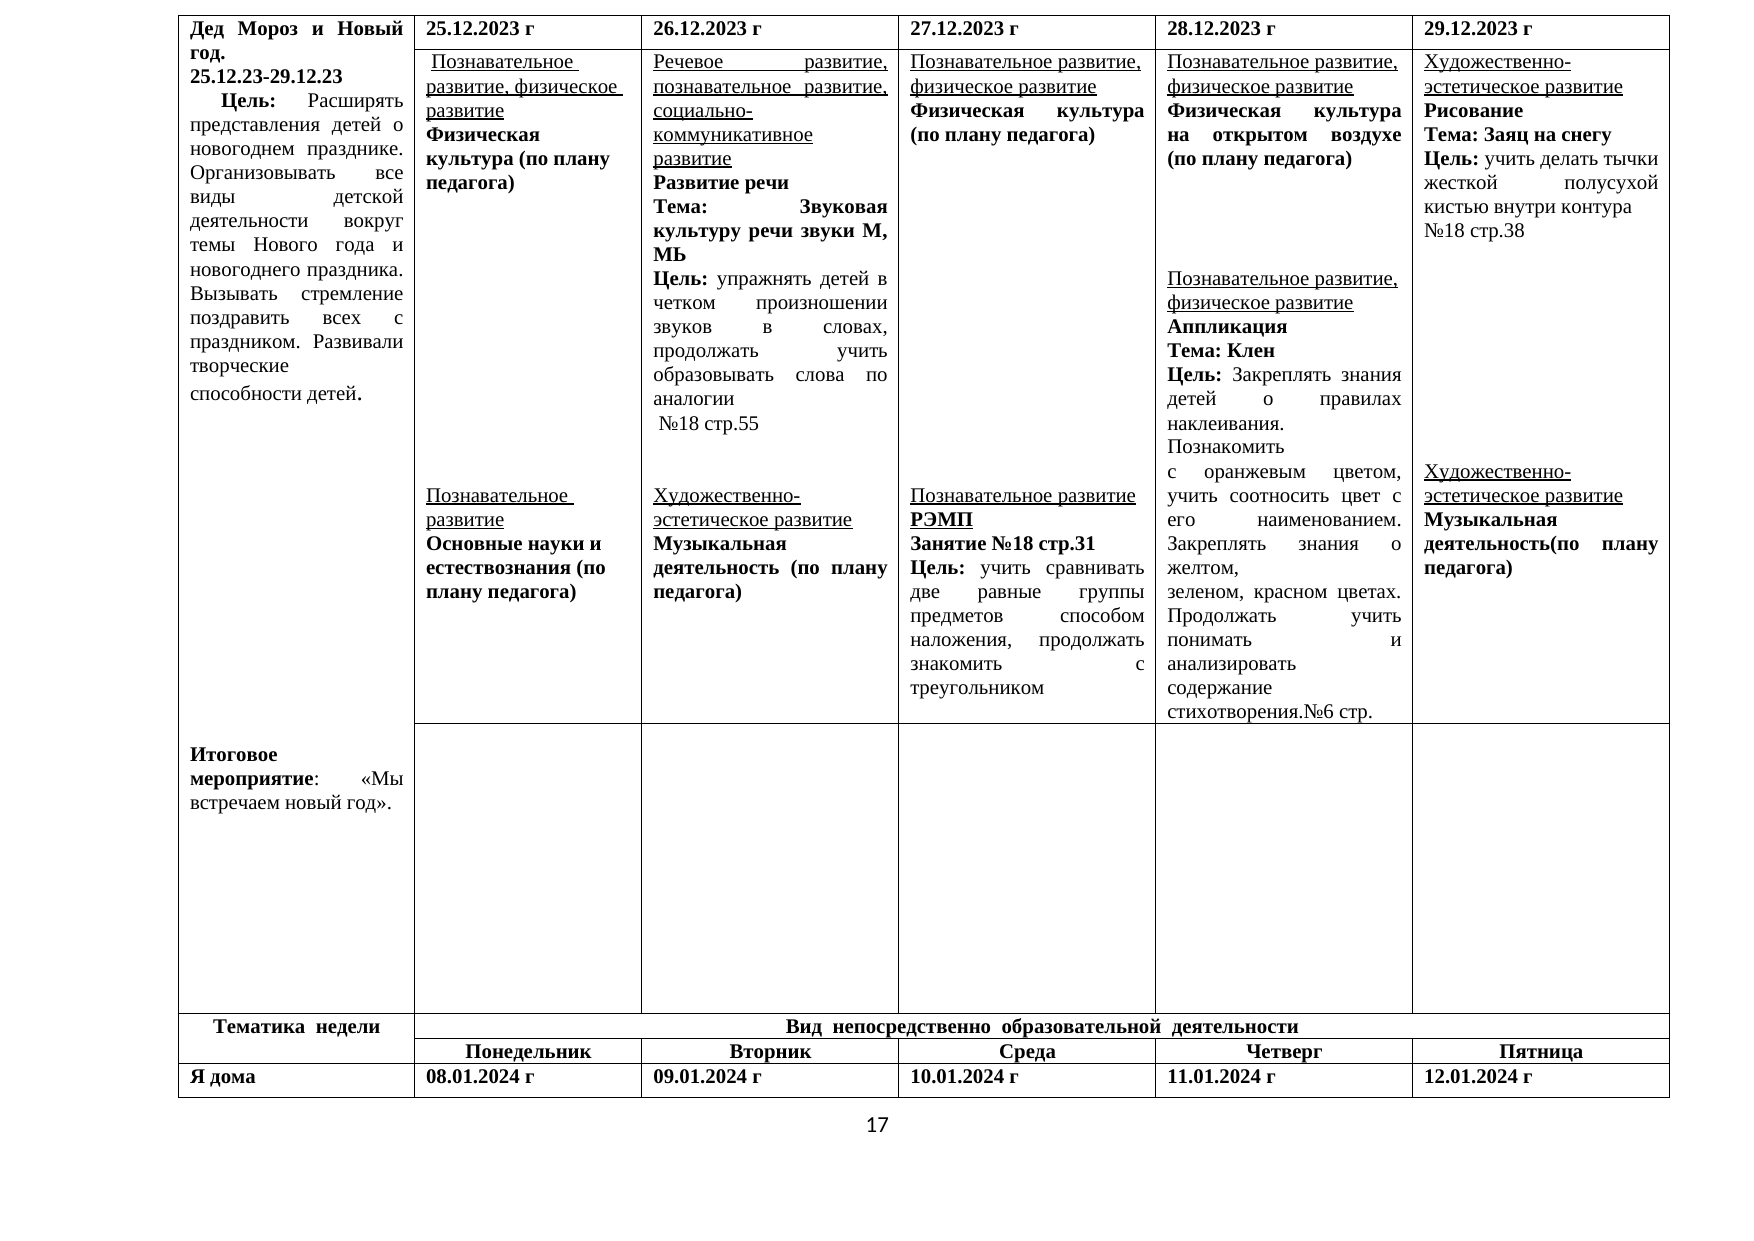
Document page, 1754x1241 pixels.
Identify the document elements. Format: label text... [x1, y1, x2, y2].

table_cell Познавательное развитие, физическое развитие Физическая культура на открытом воздухе (по плану педагога) Познавательное развитие, физическое развитие Аппликация Тема: Клен Цель: Закреплять знания детей о правилах наклеивания. Познакомить с оранжевым цветом, учить соотносить цвет с его наименованием. Закреплять знания о желтом, зеленом, красном цветах. Продолжать учить понимать и анализировать содержание стихотворения.№6 стр. [1156, 50, 1412, 723]
table_cell 25.12.2023 г [415, 16, 641, 48]
table_cell Четверг [1156, 1039, 1412, 1063]
table_cell 27.12.2023 г [899, 16, 1155, 48]
table_cell 10.01.2024 г [899, 1064, 1155, 1097]
table_cell Познавательное развитие, физическое развитие Физическая культура (по плану педагога) Познавательное развитие РЭМП Занятие №18 стр.31 Цель: учить сравнивать две равные группы предметов способом наложения, продолжать знакомить с треугольником [899, 50, 1155, 723]
table_cell Вторник [642, 1039, 898, 1063]
table_cell 26.12.2023 г [642, 16, 898, 48]
table_cell 09.01.2024 г [642, 1064, 898, 1097]
table_cell [642, 724, 898, 1013]
table_cell Художественно-эстетическое развитие Рисование Тема: Заяц на снегу Цель: учить делать тычки жесткой полусухой кистью внутри контура №18 стр.38 Художественно-эстетическое развитие Музыкальная деятельность(по плану педагога) [1413, 50, 1669, 723]
table_cell 12.01.2024 г [1413, 1064, 1669, 1097]
table_cell Познавательное развитие, физическое развитие Физическая культура (по плану педагога) Познавательное развитие Основные науки и естествознания (по плану педагога) [415, 50, 641, 723]
table_cell [1156, 724, 1412, 1013]
table_cell 08.01.2024 г [415, 1064, 641, 1097]
table_cell 28.12.2023 г [1156, 16, 1412, 48]
table_cell [899, 724, 1155, 1013]
table_cell Понедельник [415, 1039, 641, 1063]
table_cell Дед Мороз и Новый год. 25.12.23-29.12.23 Цель: Расширять представления детей о новогоднем празднике. Организовывать все виды детской деятельности вокруг темы Нового года и новогоднего праздника. Вызывать стремление поздравить всех с праздником. Развивали творческие способности детей. Итоговое мероприятие: «Мы встречаем новый год». [179, 16, 414, 1013]
table_cell Речевое развитие, познавательное развитие, социально-коммуникативное развитие Развитие речи Тема: Звуковая культуру речи звуки М, МЬ Цель: упражнять детей в четком произношении звуков в словах, продолжать учить образовывать слова по аналогии №18 стр.55 Художественно-эстетическое развитие Музыкальная деятельность (по плану педагога) [642, 50, 898, 723]
table_cell Пятница [1413, 1039, 1669, 1063]
table_cell Тематика недели [179, 1014, 414, 1063]
table_cell 29.12.2023 г [1413, 16, 1669, 48]
table_cell 11.01.2024 г [1156, 1064, 1412, 1097]
table_cell [1413, 724, 1669, 1013]
table_cell Вид непосредственно образовательной деятельности [415, 1014, 1669, 1038]
table_cell Среда [899, 1039, 1155, 1063]
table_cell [179, 1064, 414, 1097]
table_cell [415, 724, 641, 1013]
